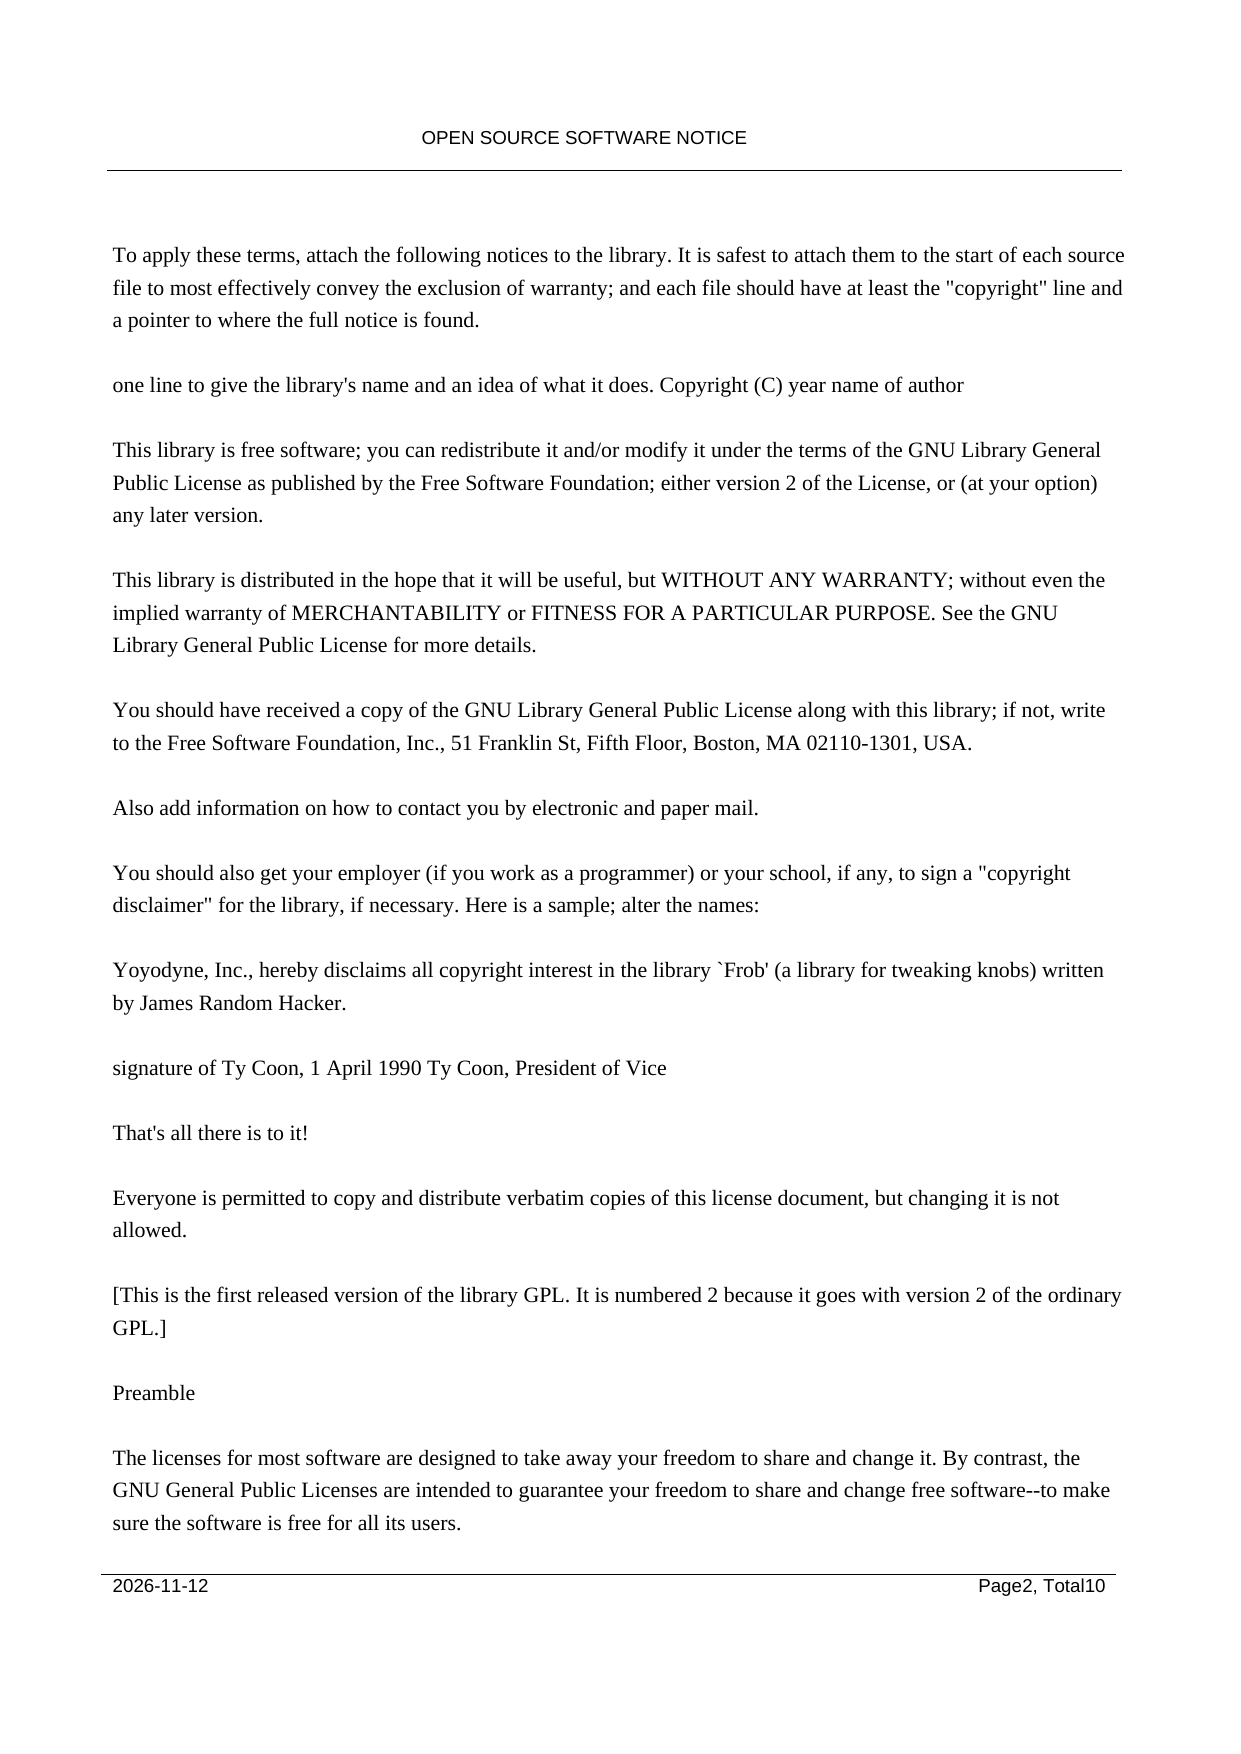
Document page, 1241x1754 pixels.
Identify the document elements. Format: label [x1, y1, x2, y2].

text [112, 206, 1128, 1539]
